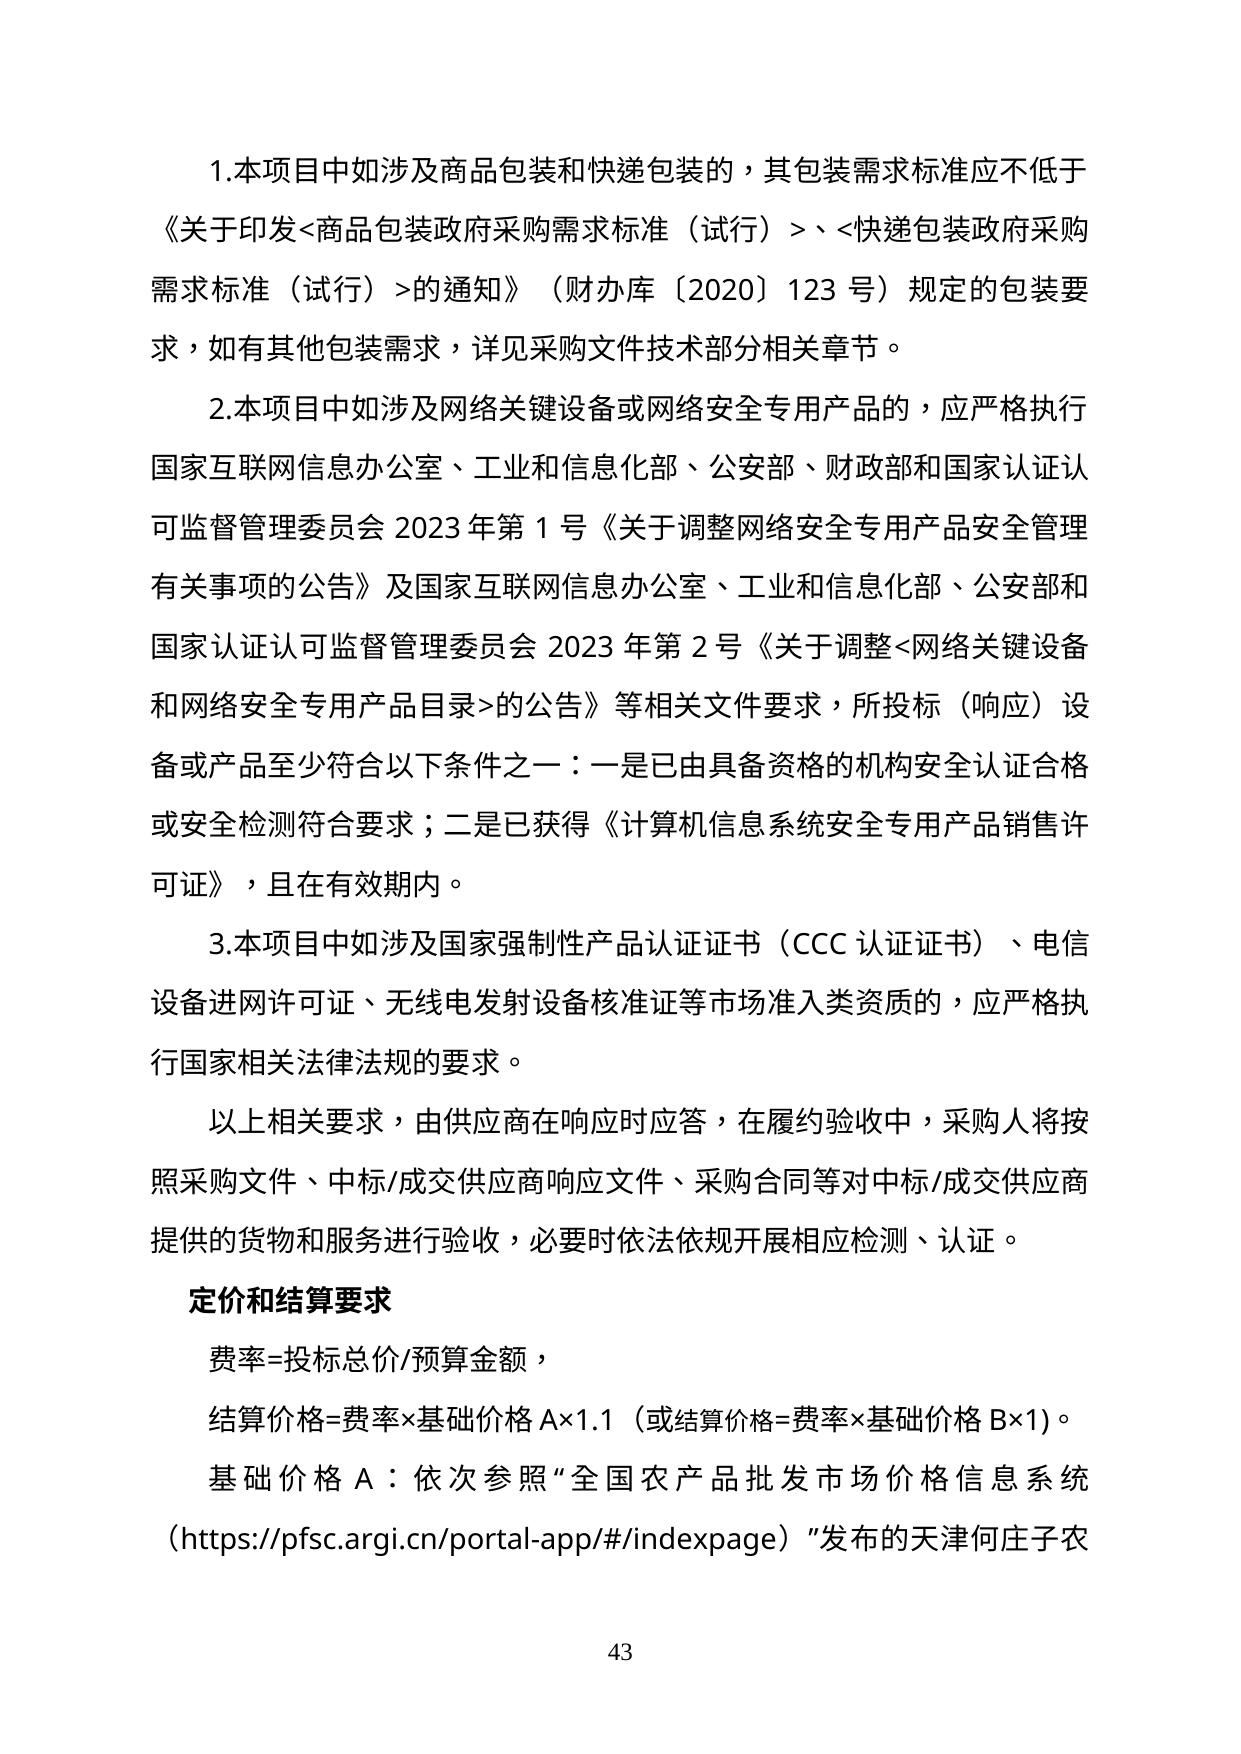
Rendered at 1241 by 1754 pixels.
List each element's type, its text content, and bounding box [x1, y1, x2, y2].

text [150, 1458, 1090, 1558]
text 以上相关要求，由供应商在响应时应答，在履约验收中，采购人将按照采购文件、中标/成交供应商响应文件、采购合同等对中标/成交供应商提供的货物和服务进行验收，必要时依法依规开展相应检测、认证。 [150, 1102, 1090, 1260]
text 1.本项目中如涉及商品包装和快递包装的，其包装需求标准应不低于《关于印发<商品包装政府采购需求标准（试行）>、<快递包装政府采购需求标准（试行）>的通知》（财办库〔2020〕123 号）规定的包装要求，如有其他包装需求，详见采购文件技术部分相关章节。 [150, 150, 1090, 368]
text 3.本项目中如涉及国家强制性产品认证证书（CCC 认证证书）、电信设备进网许可证、无线电发射设备核准证等市场准入类资质的，应严格执行国家相关法律法规的要求。 [150, 923, 1090, 1082]
text 结算价格=费率×基础价格A×1.1（或结算价格=费率×基础价格B×1)。 [150, 1399, 1090, 1439]
subtitle 定价和结算要求 [150, 1280, 1090, 1320]
text 费率=投标总价/预算金额， [150, 1339, 1090, 1379]
text 2.本项目中如涉及网络关键设备或网络安全专用产品的，应严格执行国家互联网信息办公室、工业和信息化部、公安部、财政部和国家认证认可监督管理委员会 2023年第 1 号《关于调整网络安全专用产品安全管理有关事项的公告》及国家互联网信息办公室、工业和信息化部、公安部和国家认证认可监督管理委员会 2023 年第 2号《关于调整<网络关键设备和网络安全专用产品目录>的公告》等相关文件要求，所投标（响应）设备或产品至少符合以下条件之一：一是已由具备资格的机构安全认证合格或安全检测符合要求；二是已获得《计算机信息系统安全专用产品销售许可证》，且在有效期内。 [150, 388, 1090, 903]
